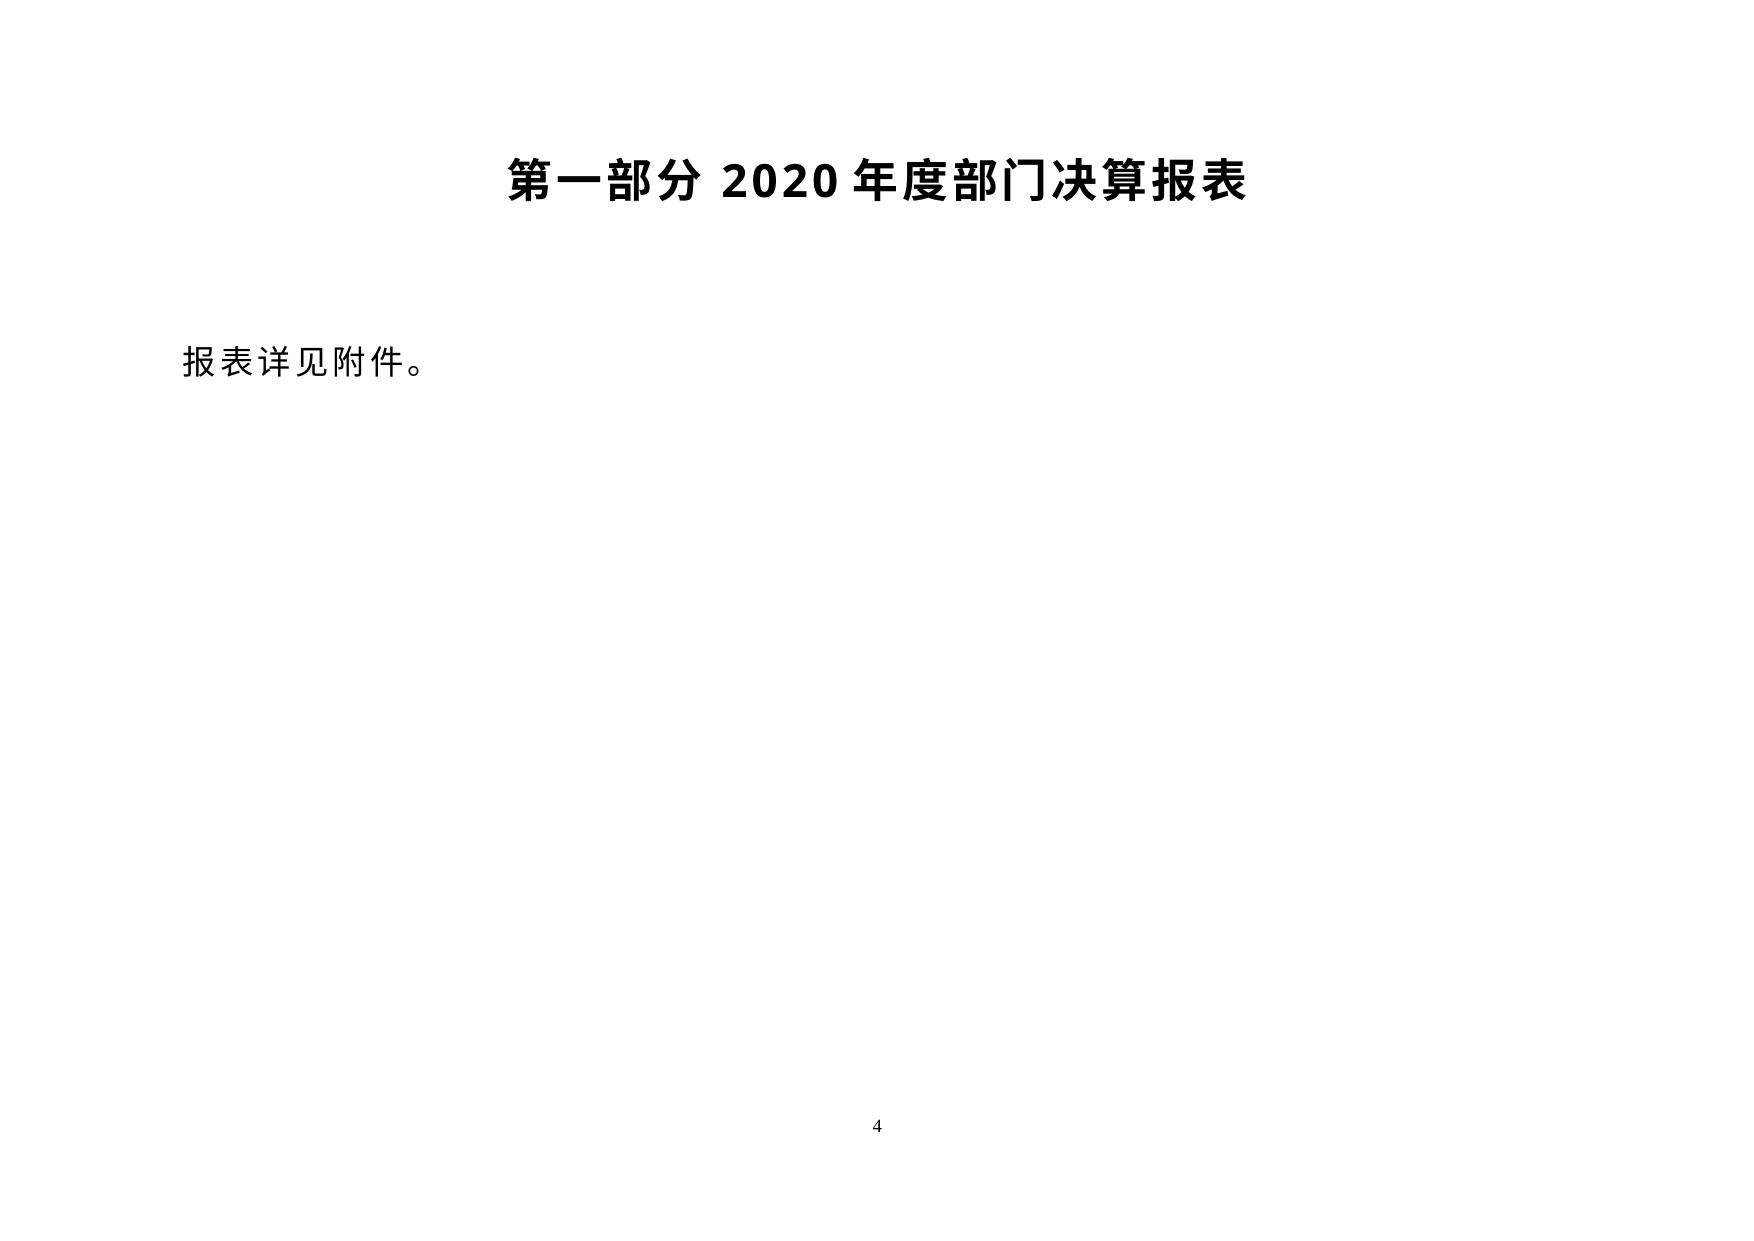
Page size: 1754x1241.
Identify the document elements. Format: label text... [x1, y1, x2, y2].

text 第一部分 2020年度部门决算报表 [118, 129, 1636, 227]
text 报表详见附件。 [118, 324, 1636, 389]
